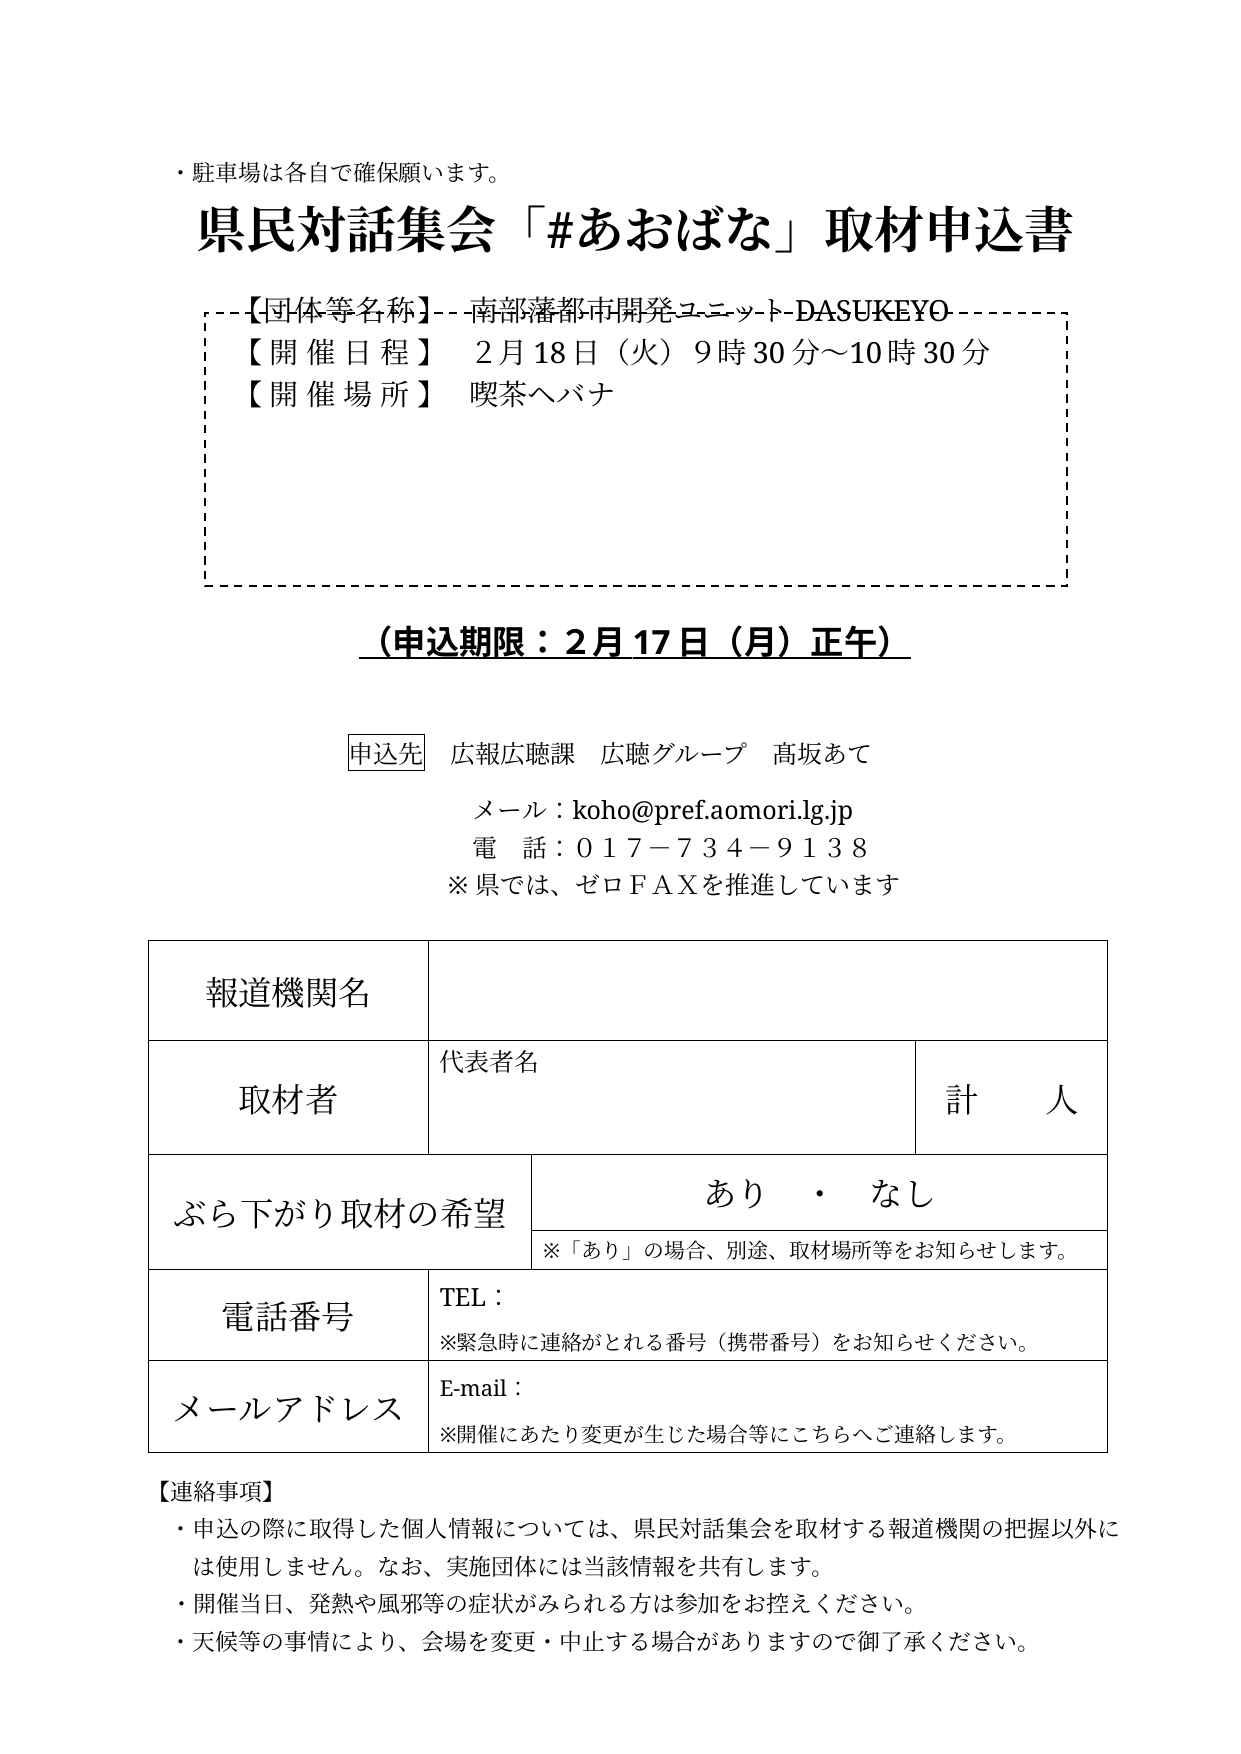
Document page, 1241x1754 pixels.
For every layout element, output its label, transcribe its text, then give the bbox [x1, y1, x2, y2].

table_cell 取材者 [149, 1041, 428, 1154]
table_cell ※「あり」の場合、別途、取材場所等をお知らせします。 [532, 1231, 1107, 1268]
table_cell ※開催にあたり変更が生じた場合等にこちらへご連絡します。 [429, 1413, 1107, 1452]
table_cell TEL： [429, 1270, 1107, 1322]
table_cell E-mail： [429, 1361, 1107, 1413]
table_header [429, 941, 1107, 1040]
text ・駐車場は各自で確保願います。 [169, 152, 1122, 190]
table_cell ※緊急時に連絡がとれる番号（携帯番号）をお知らせください。 [429, 1322, 1107, 1360]
table_cell 【開催場所】 [222, 372, 458, 414]
text ・開催当日、発熱や風邪等の症状がみられる方は参加をお控えください。 [148, 1584, 1122, 1622]
table_cell 計 人 [916, 1041, 1107, 1154]
table_cell ぶら下がり取材の希望 [149, 1155, 531, 1268]
table_header 【団体等名称】 [222, 288, 458, 330]
table_cell 代表者名 [429, 1041, 915, 1154]
text ・天候等の事情により、会場を変更・中止する場合がありますので御了承ください。 [169, 1622, 1122, 1659]
text メール：koho@pref.aomori.lg.jp [148, 790, 1122, 827]
table_cell ２月18日（火）９時30分～10時30分 [458, 330, 1048, 372]
text （申込期限：２月17日（月）正午） [148, 602, 1122, 677]
text 申込先 広報広聴課 広聴グループ 髙坂あて [148, 715, 1122, 790]
table_cell 【開催日程】 [222, 330, 458, 372]
table_cell メールアドレス [149, 1361, 428, 1452]
text 【連絡事項】 [148, 1472, 1122, 1509]
text 県民対話集会「#あおばな」取材申込書 [148, 190, 1122, 265]
table_header 報道機関名 [149, 941, 428, 1040]
table_cell 喫茶ヘバナ [458, 372, 1048, 414]
table_header 南部藩都市開発ユニットDASUKEYO [458, 288, 1048, 330]
text 電 話：０１７－７３４－９１３８ [148, 827, 1122, 865]
text ・申込の際に取得した個人情報については、県民対話集会を取材する報道機関の把握以外には使用しません。なお、実施団体には当該情報を共有します。 [169, 1509, 1122, 1584]
table_cell あり ・ なし [532, 1155, 1107, 1230]
text ※ 県では、ゼロＦＡＸを推進しています [148, 865, 1122, 902]
table_cell 電話番号 [149, 1270, 428, 1360]
